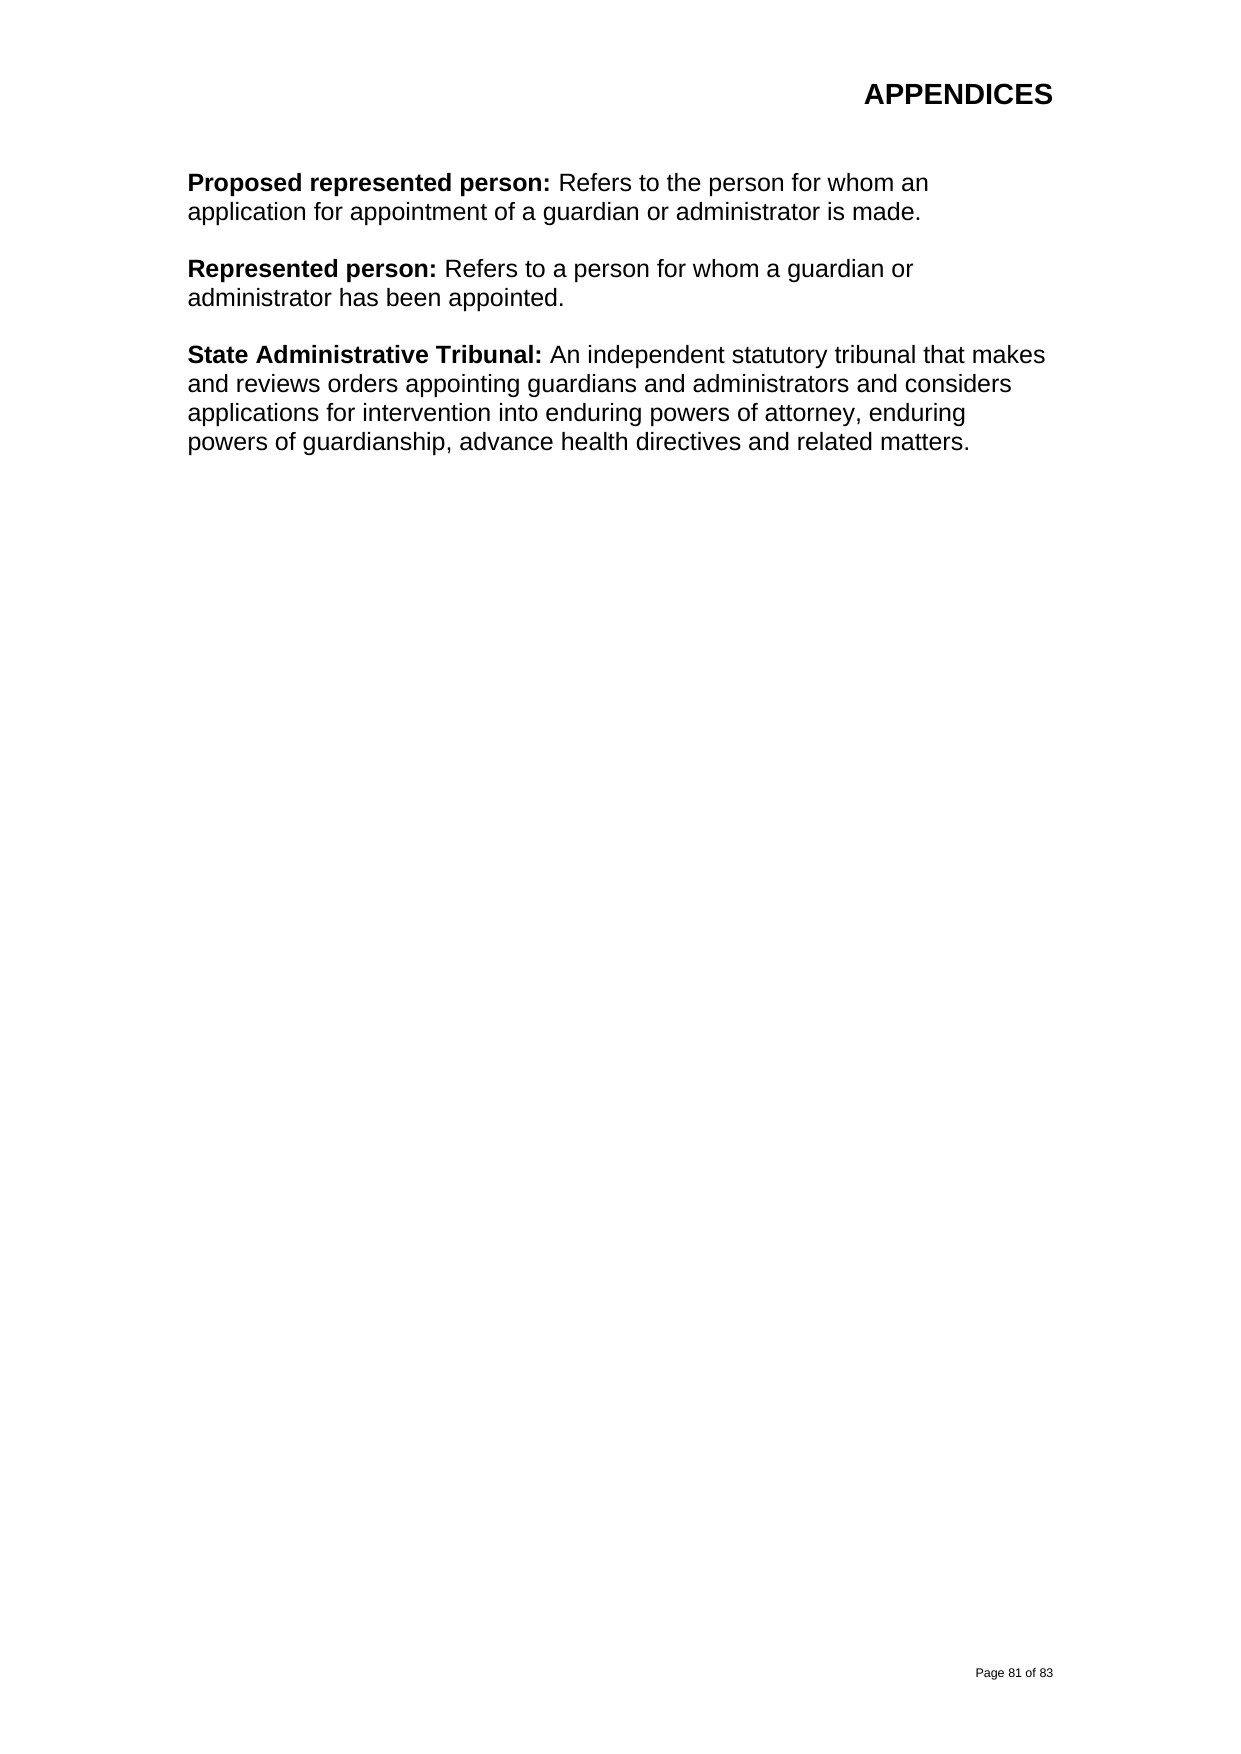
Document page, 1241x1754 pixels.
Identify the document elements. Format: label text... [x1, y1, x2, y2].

text APPENDICES [187, 77, 1053, 110]
text Proposed represented person: Refers to the person for whom an application for appointment of a guardian or administrator is made. [187, 168, 1053, 225]
text Represented person: Refers to a person for whom a guardian or administrator has been appointed. [187, 254, 1053, 312]
text State Administrative Tribunal: An independent statutory tribunal that makes and reviews orders appointing guardians and administrators and considers applications for intervention into enduring powers of attorney, enduring powers of guardianship, advance health directives and related matters. [187, 340, 1053, 455]
